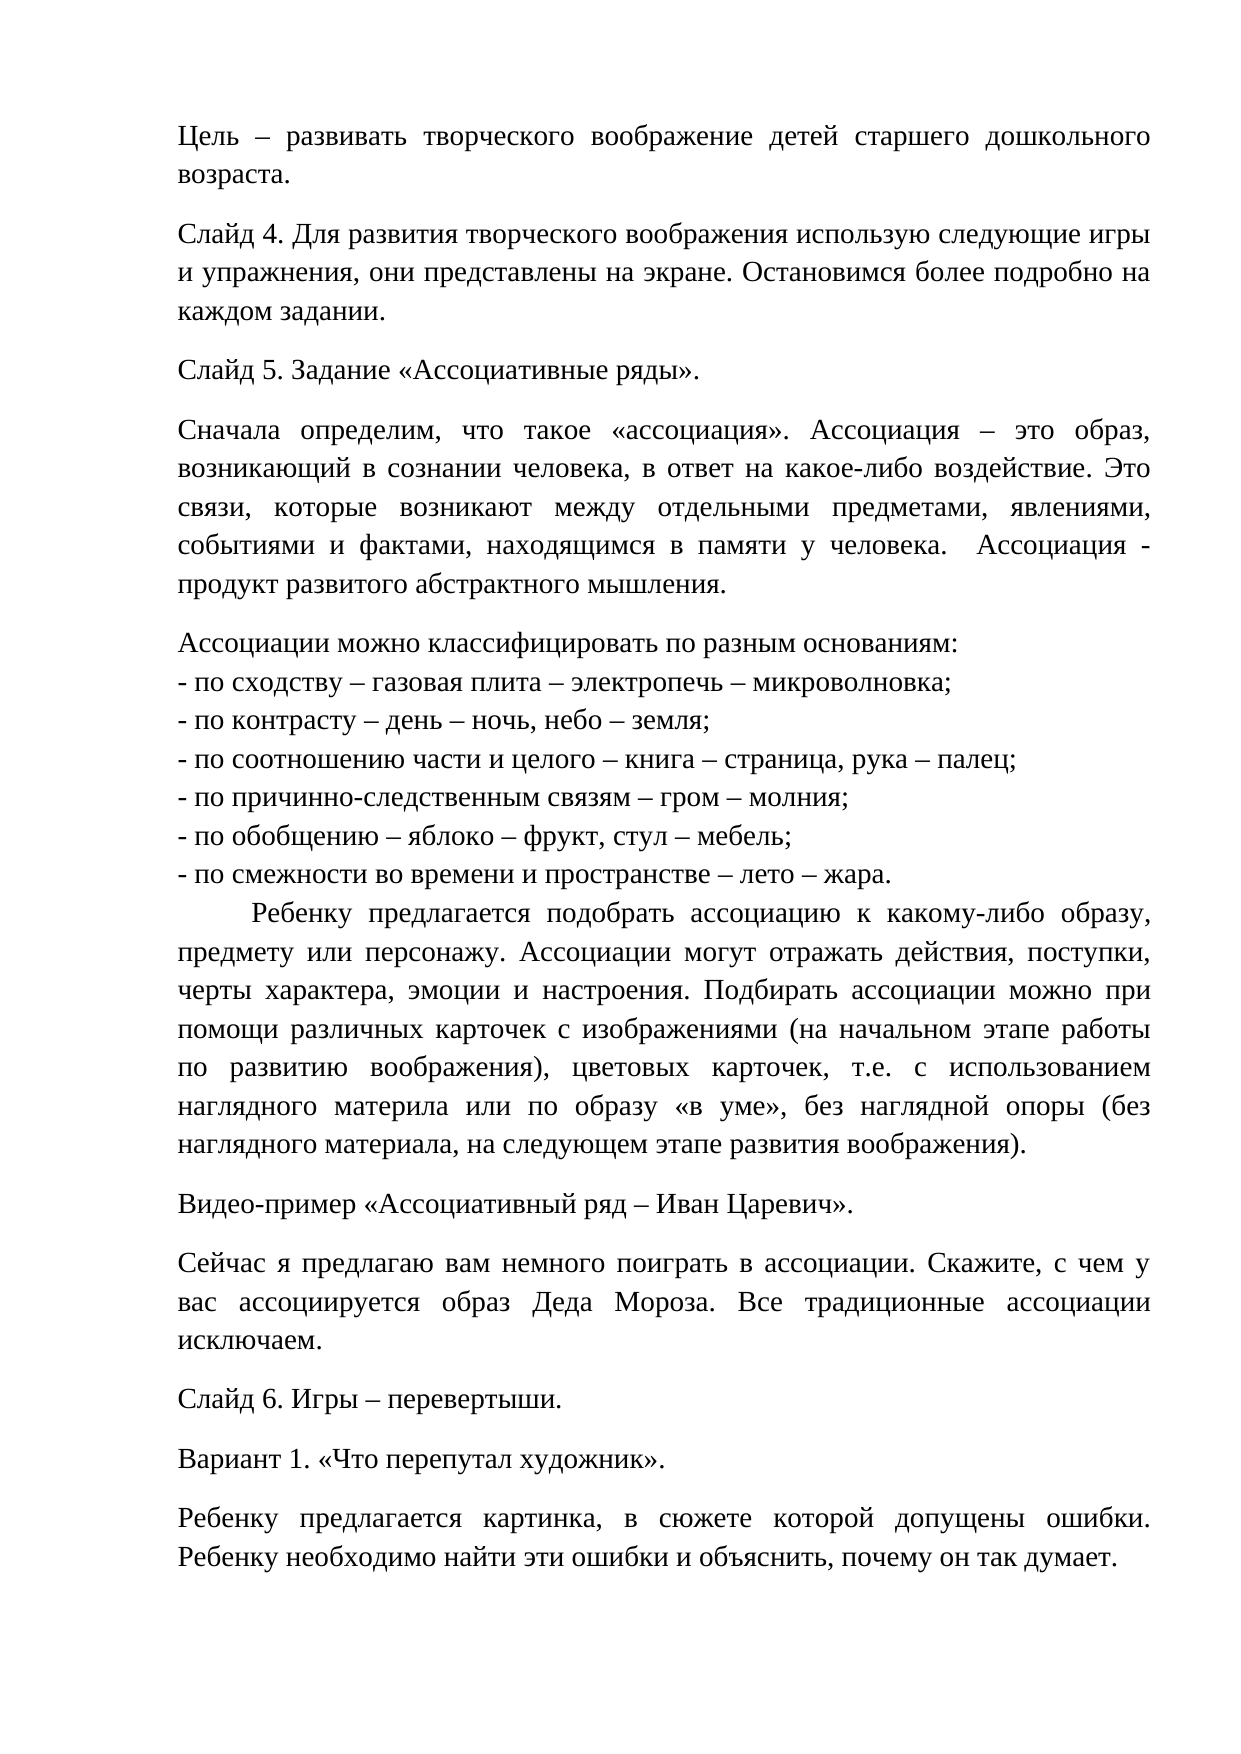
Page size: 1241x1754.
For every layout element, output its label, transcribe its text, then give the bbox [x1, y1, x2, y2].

text Ассоциации можно классифицировать по разным основаниям: [177, 625, 1152, 659]
text - по контрасту – день – ночь, небо – земля; [177, 702, 1152, 736]
text Ребенку предлагается картинка, в сюжете которой допущены ошибки. Ребенку необходимо найти эти ошибки и объяснить, почему он так думает. [177, 1500, 1152, 1572]
text - по сходству – газовая плита – электропечь – микроволновка; [177, 664, 1152, 697]
text Ребенку предлагается подобрать ассоциацию к какому-либо образу, предмету или персонажу. Ассоциации могут отражать действия, поступки, черты характера, эмоции и настроения. Подбирать ассоциации можно при помощи различных карточек с изображениями (на начальном этапе работы по развитию воображения), цветовых карточек, т.е. с использованием наглядного материла или по образу «в уме», без наглядной опоры (без наглядного материала, на следующем этапе развития воображения). [177, 895, 1152, 1160]
text Вариант 1. «Что перепутал художник». [177, 1441, 1152, 1474]
text - по смежности во времени и пространстве – лето – жара. [177, 857, 1152, 890]
text Сейчас я предлагаю вам немного поиграть в ассоциации. Скажите, с чем у вас ассоциируется образ Деда Мороза. Все традиционные ассоциации исключаем. [177, 1245, 1152, 1356]
text Видео-пример «Ассоциативный ряд – Иван Царевич». [177, 1186, 1152, 1219]
text Сначала определим, что такое «ассоциация». Ассоциация – это образ, возникающий в сознании человека, в ответ на какое-либо воздействие. Это связи, которые возникают между отдельными предметами, явлениями, событиями и фактами, находящимся в памяти у человека. Ассоциация - продукт развитого абстрактного мышления. [177, 412, 1152, 599]
text Слайд 6. Игры – перевертыши. [177, 1382, 1152, 1415]
text - по соотношению части и целого – книга – страница, рука – палец; [177, 741, 1152, 774]
text - по обобщению – яблоко – фрукт, стул – мебель; [177, 818, 1152, 852]
text Цель – развивать творческого воображение детей старшего дошкольного возраста. [177, 118, 1152, 190]
text - по причинно-следственным связям – гром – молния; [177, 779, 1152, 813]
text Слайд 4. Для развития творческого воображения использую следующие игры и упражнения, они представлены на экране. Остановимся более подробно на каждом задании. [177, 216, 1152, 327]
text Слайд 5. Задание «Ассоциативные ряды». [177, 352, 1152, 386]
